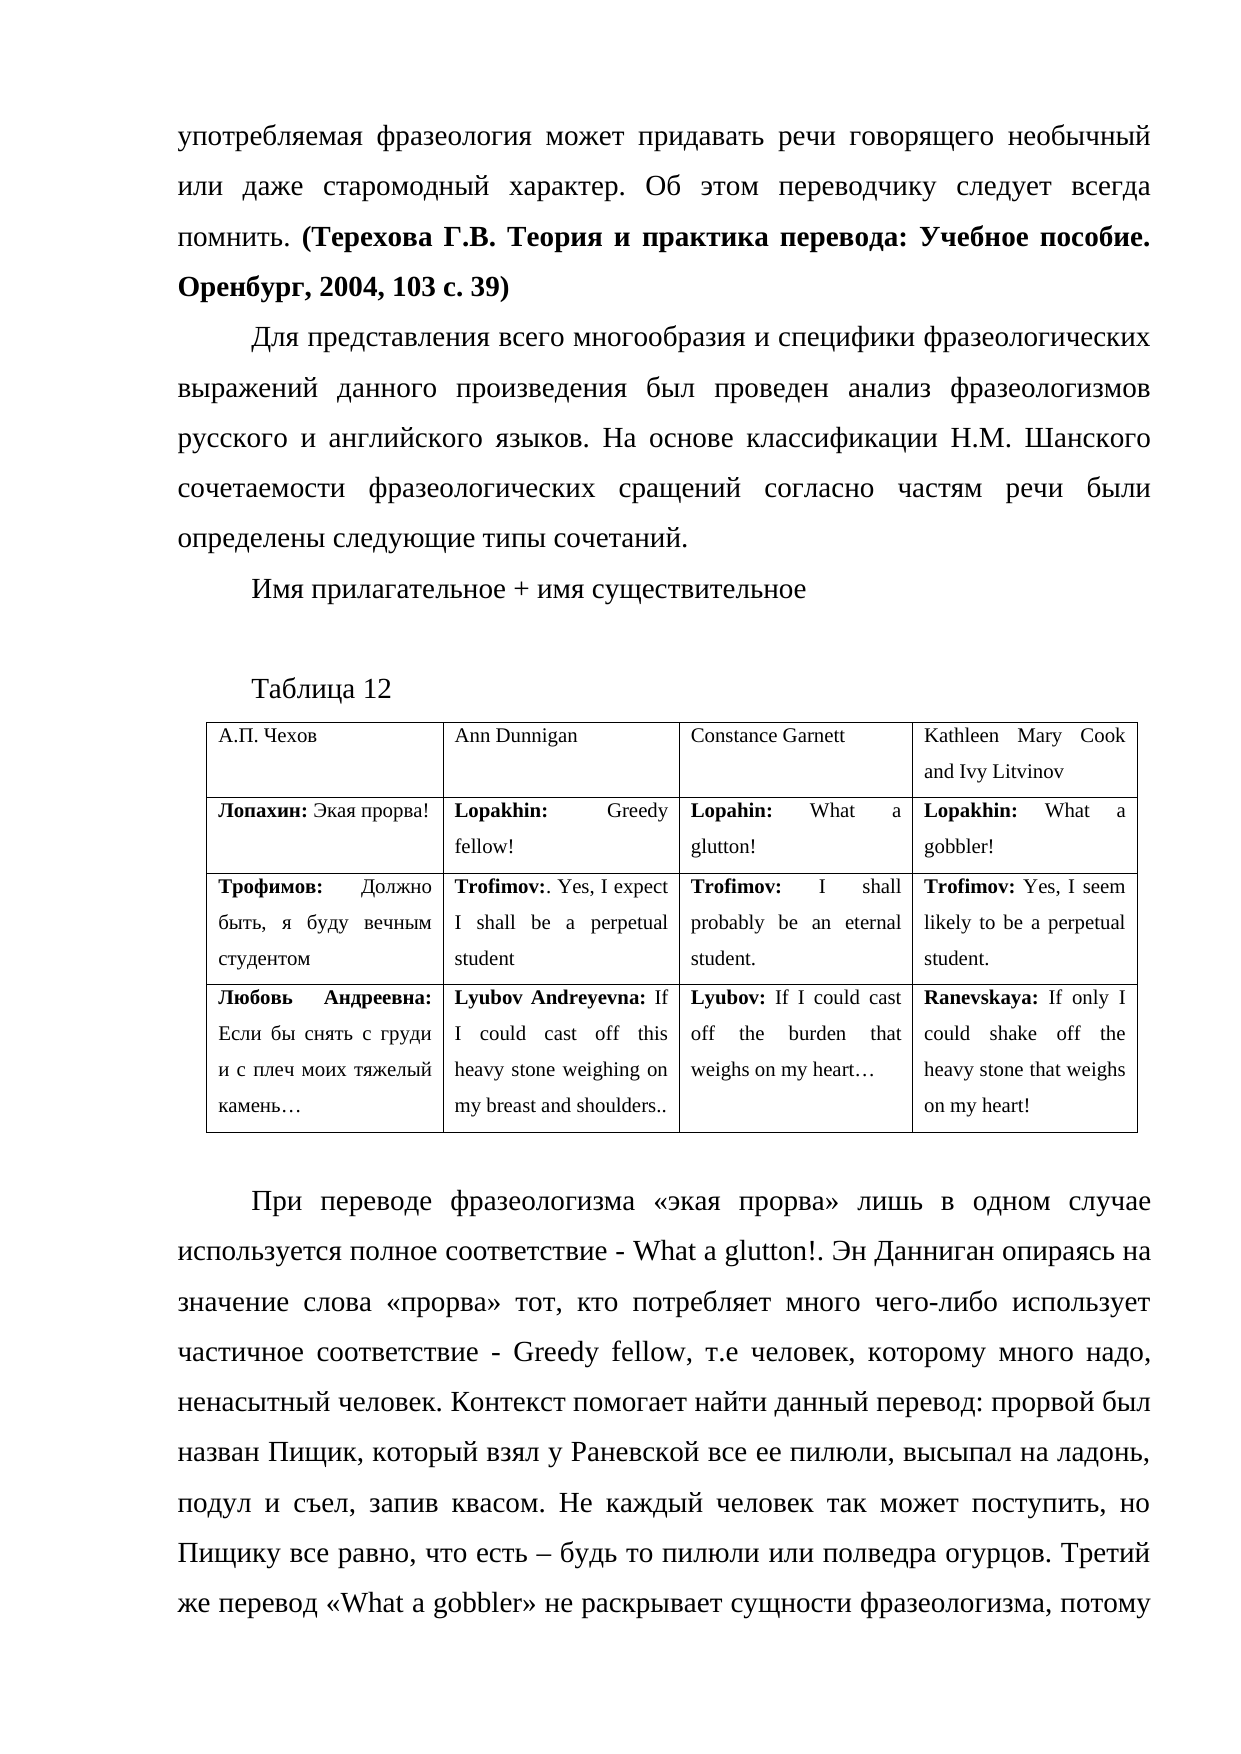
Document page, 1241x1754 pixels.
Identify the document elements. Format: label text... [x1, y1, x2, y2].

table_cell Трофимов: Должно быть, я буду вечным студентом [207, 874, 443, 984]
table_header Constance Garnett [680, 723, 912, 797]
text Для представления всего многообразия и специфики фразеологических выражений данного произведения был проведен анализ фразеологизмов русского и английского языков. На основе классификации Н.М. Шанского сочетаемости фразеологических сращений согласно частям речи были определены следующие типы сочетаний. [177, 319, 1152, 554]
table_cell Lopakhin: Greedy fellow! [444, 798, 679, 873]
table_cell Ranevskaya: If only I could shake off the heavy stone that weighs on my heart! [913, 985, 1137, 1132]
text Таблица 12 [177, 672, 1152, 705]
table_cell Lyubov Andreyevna: If I could cast off this heavy stone weighing on my breast and shoulders.. [444, 985, 679, 1132]
table_cell Lopakhin: What a gobbler! [913, 798, 1137, 873]
table_cell Trofimov:. Yes, I expect I shall be a perpetual student [444, 874, 679, 984]
table_cell Trofimov: Yes, I seem likely to be a perpetual student. [913, 874, 1137, 984]
table_cell Lyubov: If I could cast off the burden that weighs on my heart… [680, 985, 912, 1132]
table_header Kathleen Mary Cook and Ivy Litvinov [913, 723, 1137, 797]
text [177, 1183, 1152, 1619]
table_cell Trofimov: I shall probably be an eternal student. [680, 874, 912, 984]
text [177, 118, 1152, 303]
table_cell Lopahin: What a glutton! [680, 798, 912, 873]
table_header А.П. Чехов [207, 723, 443, 797]
table_header Ann Dunnigan [444, 723, 679, 797]
table_cell Лопахин: Экая прорва! [207, 798, 443, 873]
text Имя прилагательное + имя существительное [177, 571, 1152, 604]
table_cell Любовь Андреевна: Если бы снять с груди и с плеч моих тяжелый камень… [207, 985, 443, 1132]
